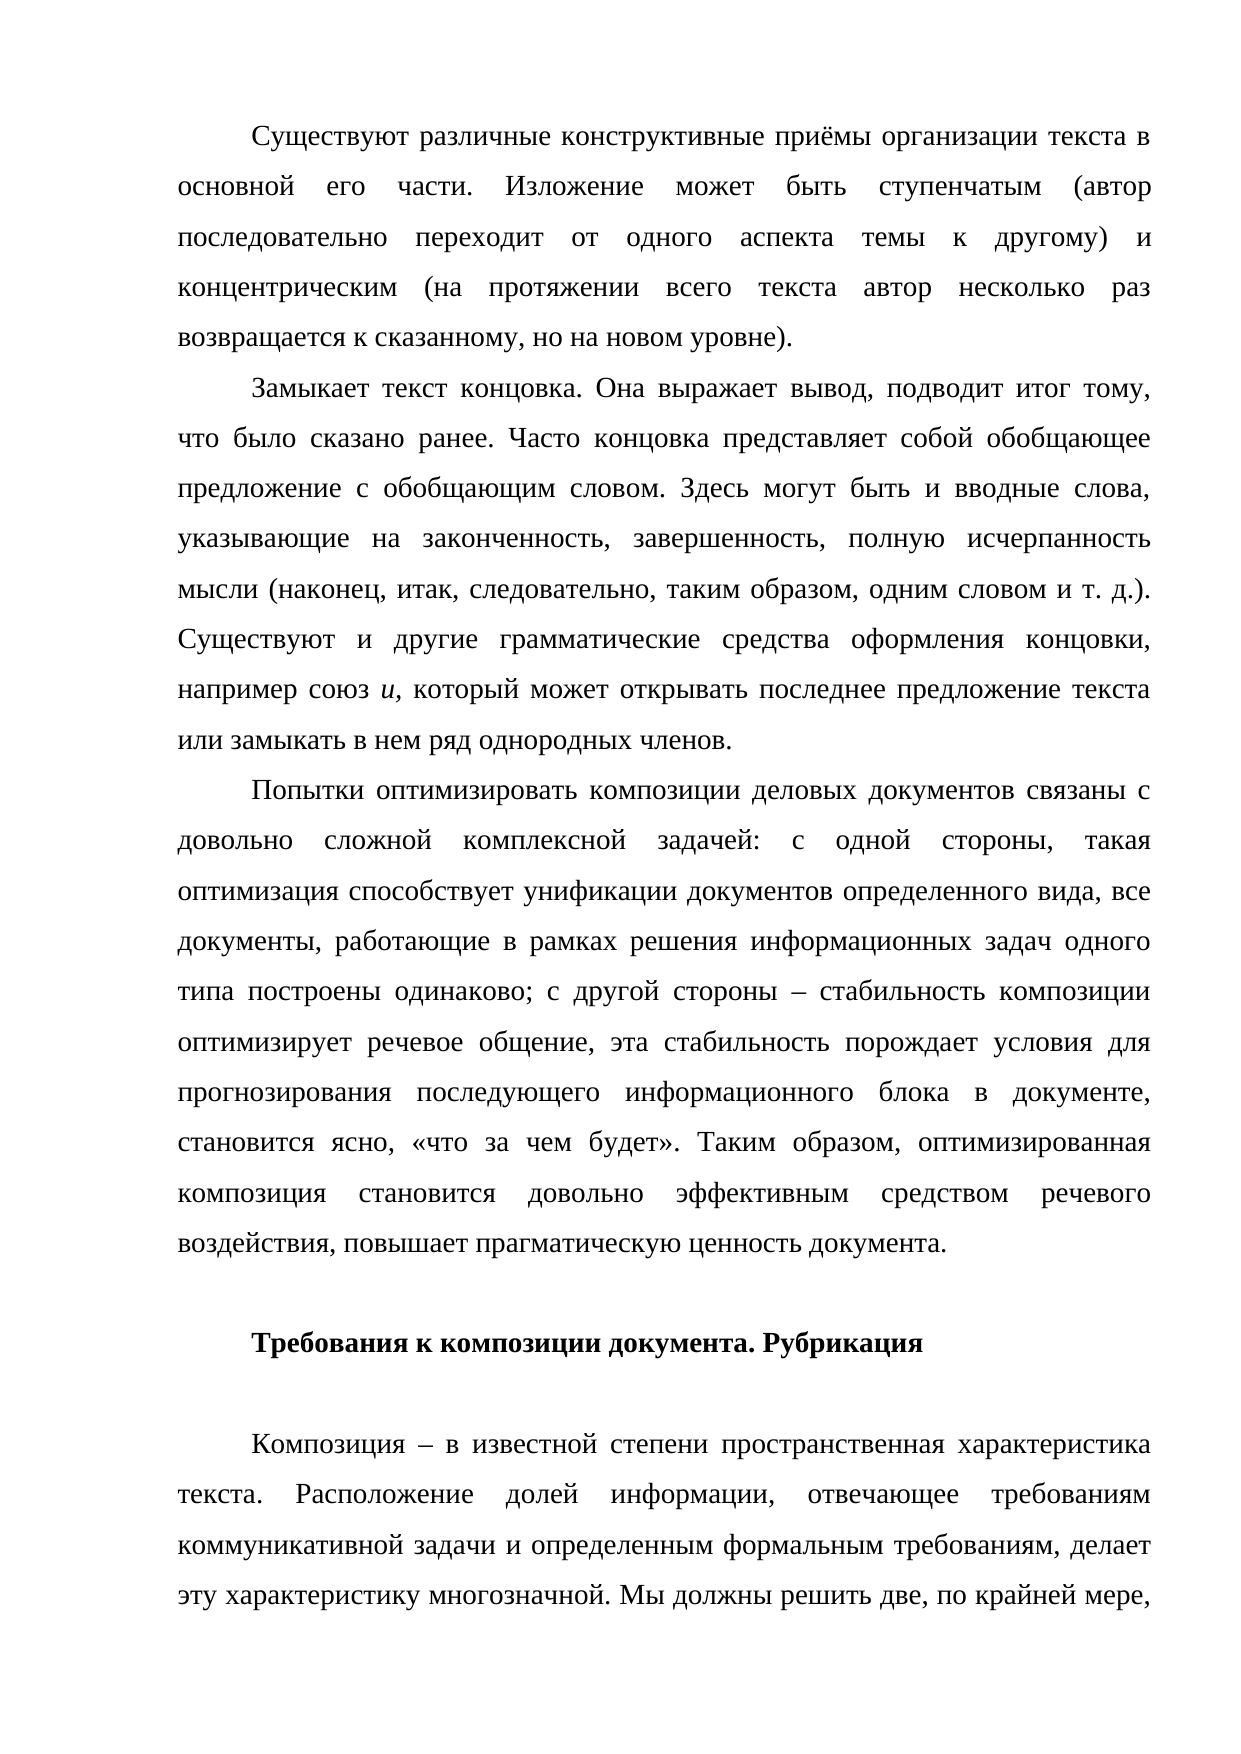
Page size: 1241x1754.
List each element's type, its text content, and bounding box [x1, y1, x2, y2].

text Попытки оптимизировать композиции деловых документов связаны с довольно сложной комплексной задачей: с одной стороны, такая оптимизация способствует унификации документов определенного вида, все документы, работающие в рамках решения информационных задач одного типа построены одинаково; с другой стороны – стабильность композиции оптимизирует речевое общение, эта стабильность порождает условия для прогнозирования последующего информационного блока в документе, становится ясно, «что за чем будет». Таким образом, оптимизированная композиция становится довольно эффективным средством речевого воздействия, повышает прагматическую ценность документа. [177, 772, 1152, 1258]
text Замыкает текст концовка. Она выражает вывод, подводит итог тому, что было сказано ранее. Часто концовка представляет собой обобщающее предложение с обобщающим словом. Здесь могут быть и вводные слова, указывающие на законченность, завершенность, полную исчерпанность мысли (наконец, итак, следовательно, таким образом, одним словом и т. д.). Существуют и другие грамматические средства оформления концовки, например союз и, который может открывать последнее предложение текста или замыкать в нем ряд однородных членов. [177, 370, 1152, 755]
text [177, 1426, 1152, 1611]
text Требования к композиции документа. Рубрикация [177, 1326, 1152, 1359]
text Существуют различные конструктивные приёмы организации текста в основной его части. Изложение может быть ступенчатым (автор последовательно переходит от одного аспекта темы к другому) и концентрическим (на протяжении всего текста автор несколько раз возвращается к сказанному, но на новом уровне). [177, 118, 1152, 353]
